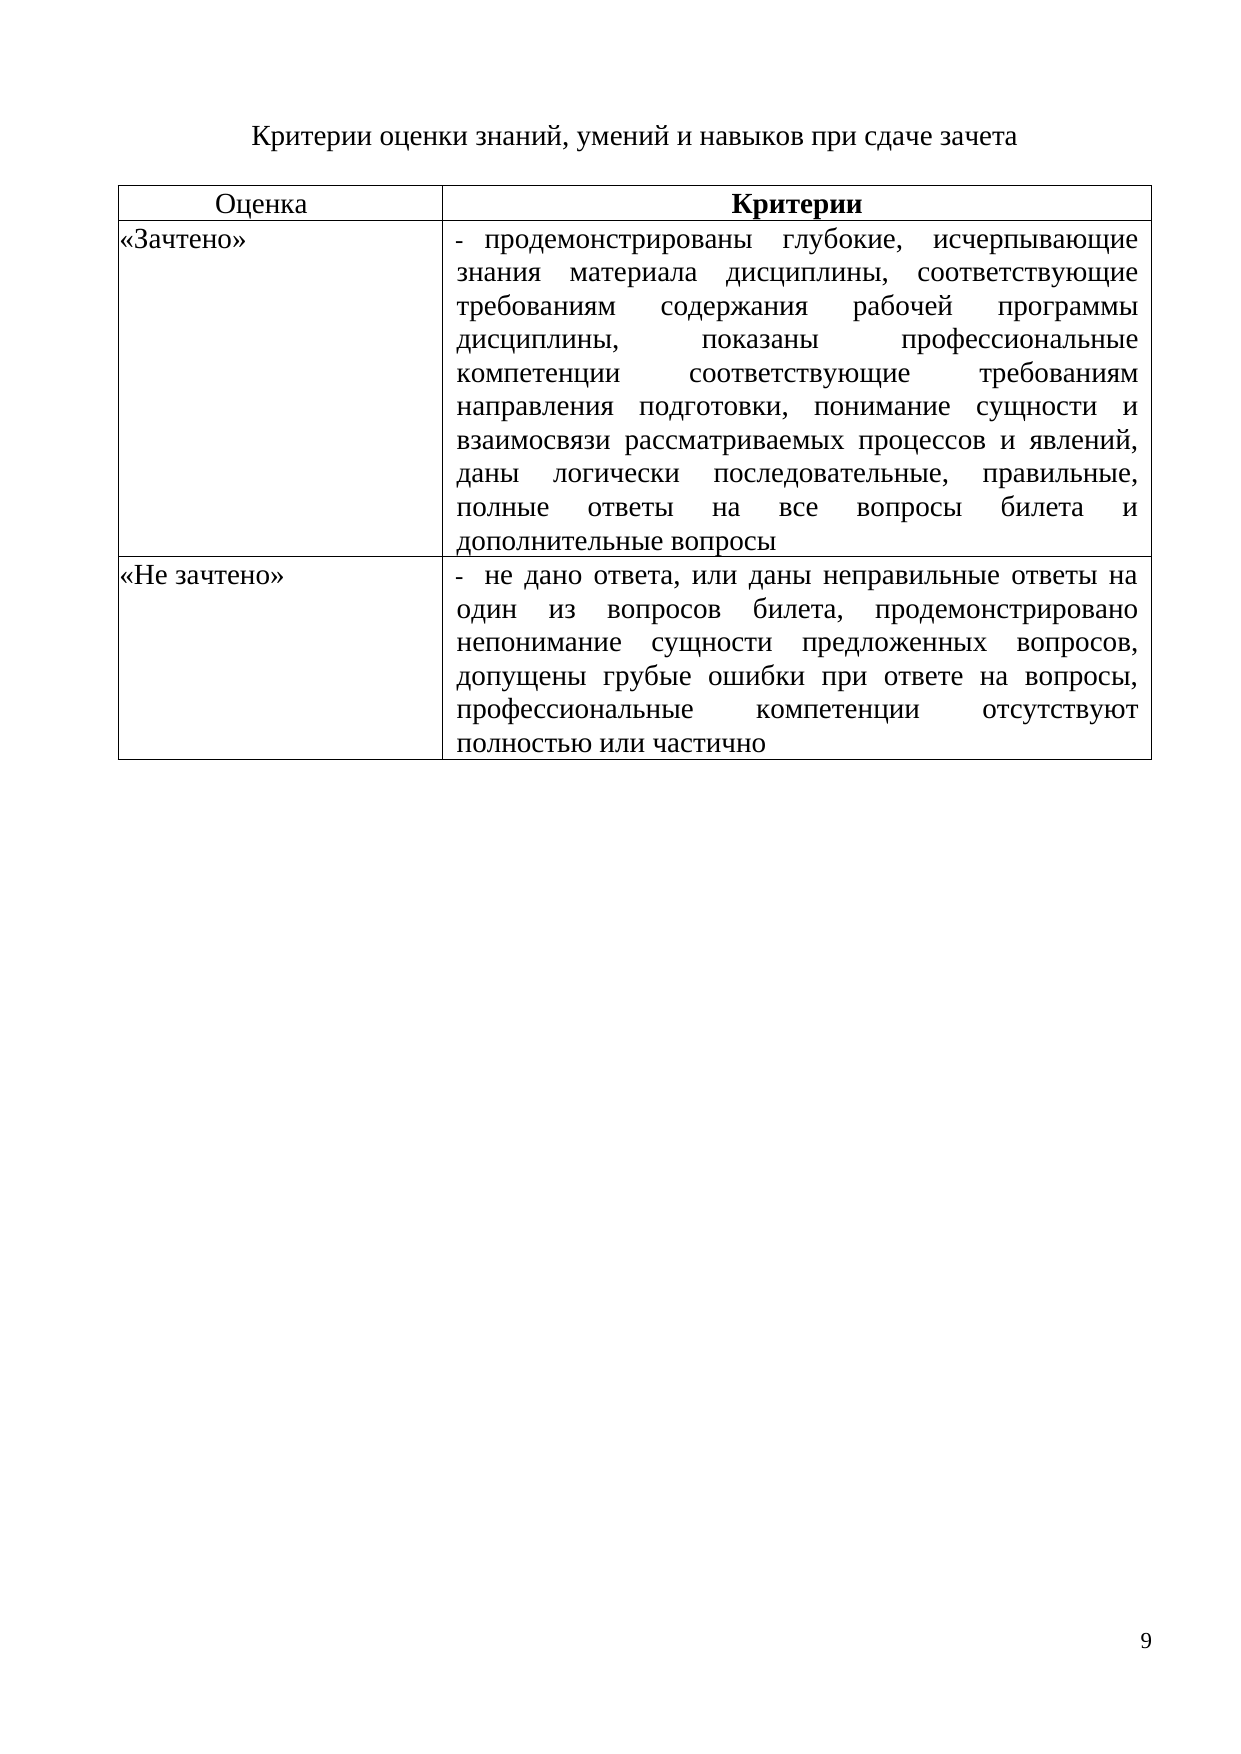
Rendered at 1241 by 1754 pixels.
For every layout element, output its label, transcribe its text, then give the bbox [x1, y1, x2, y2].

table_cell не дано ответа, или даны неправильные ответы на один из вопросов билета, продемонстрировано непонимание сущности предложенных вопросов, допущены грубые ошибки при ответе на вопросы, профессиональные компетенции отсутствуют полностью или частично [443, 557, 1151, 758]
table_cell «Не зачтено» [119, 557, 442, 758]
table_header Оценка [119, 186, 442, 220]
text Критерии оценки знаний, умений и навыков при сдаче зачета [177, 118, 1152, 152]
table_cell «Зачтено» [119, 221, 442, 556]
table_cell продемонстрированы глубокие, исчерпывающие знания материала дисциплины, соответствующие требованиям содержания рабочей программы дисциплины, показаны профессиональные компетенции соответствующие требованиям направления подготовки, понимание сущности и взаимосвязи рассматриваемых процессов и явлений, даны логически последовательные, правильные, полные ответы на все вопросы билета и дополнительные вопросы [443, 221, 1151, 556]
table_header Критерии [443, 186, 1151, 220]
